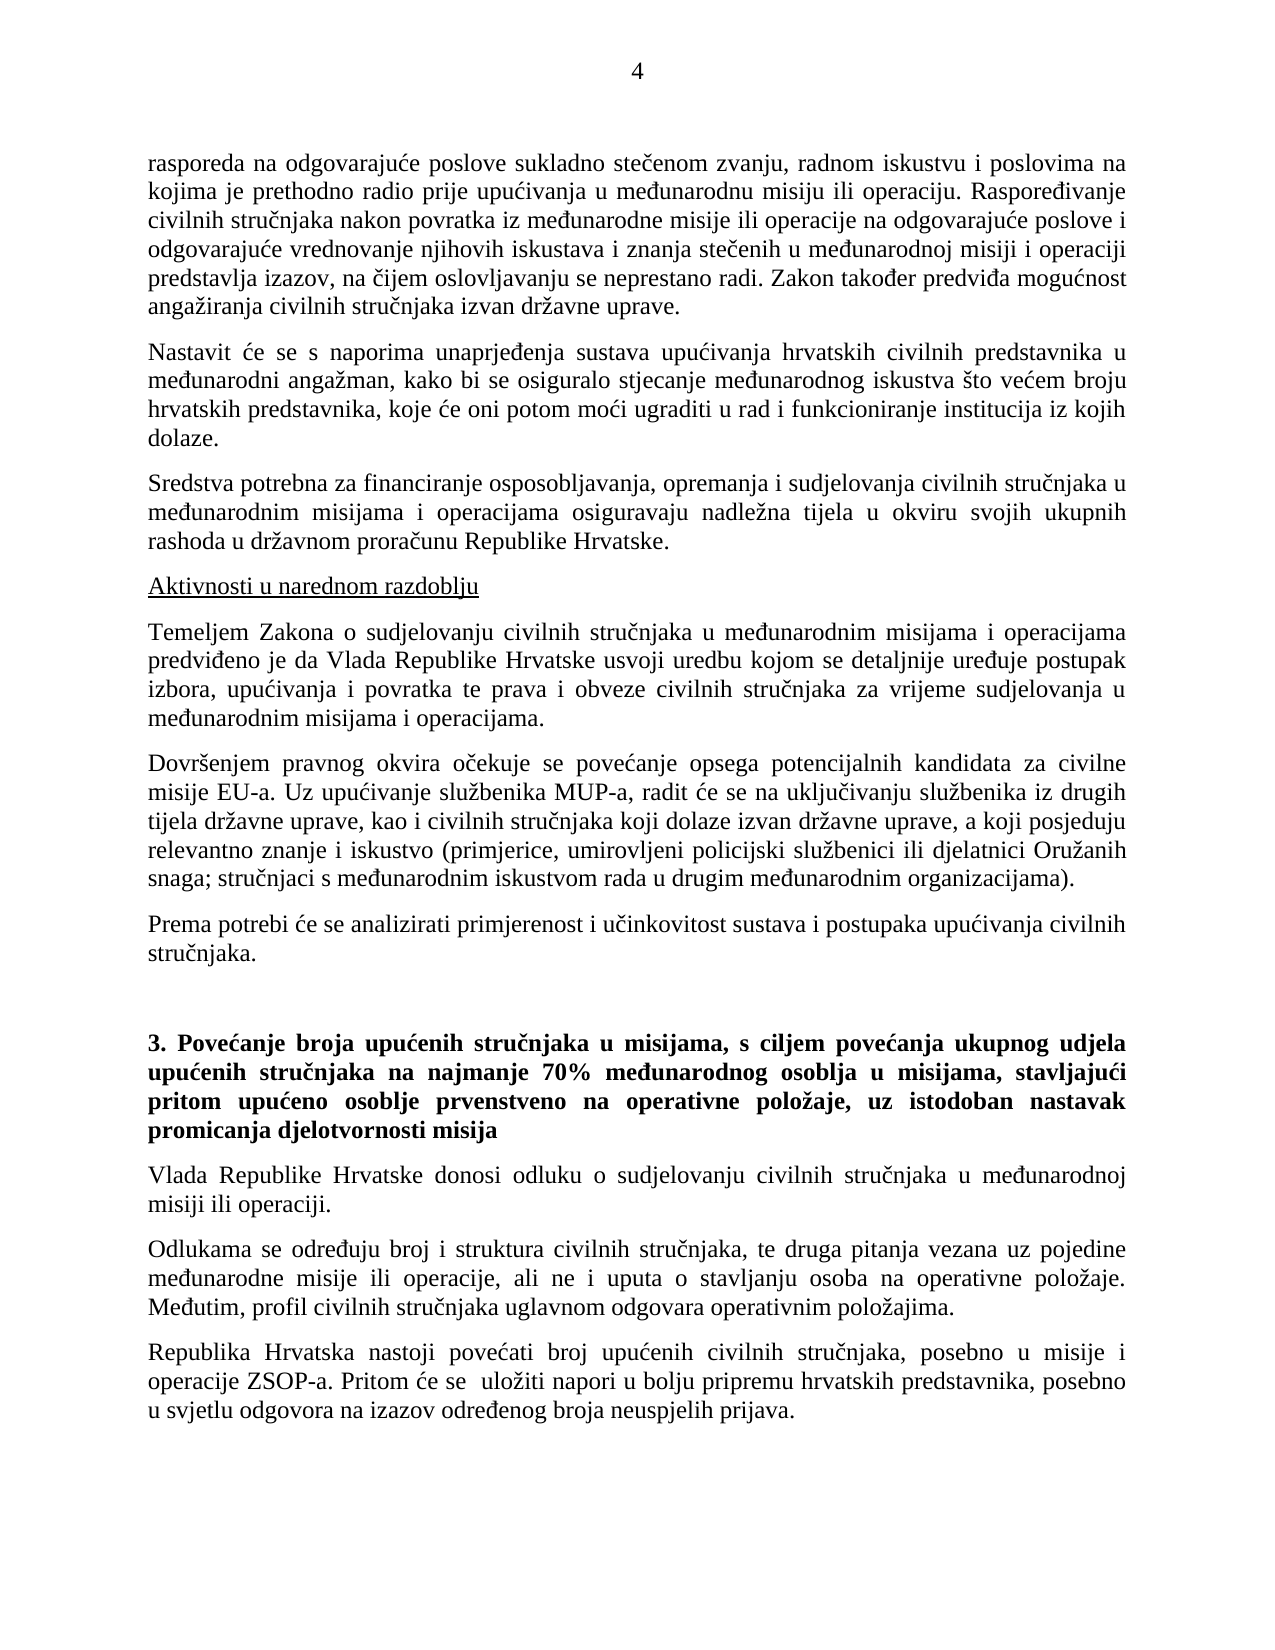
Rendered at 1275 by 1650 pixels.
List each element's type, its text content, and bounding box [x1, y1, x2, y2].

text Republika Hrvatska nastoji povećati broj upućenih civilnih stručnjaka, posebno u misije i operacije ZSOP-a. Pritom će se uložiti napori u bolju pripremu hrvatskih predstavnika, posebno u svjetlu odgovora na izazov određenog broja neuspjelih prijava. [148, 1337, 1127, 1423]
text Vlada Republike Hrvatske donosi odluku o sudjelovanju civilnih stručnjaka u međunarodnoj misiji ili operaciji. [148, 1160, 1127, 1218]
text Dovršenjem pravnog okvira očekuje se povećanje opsega potencijalnih kandidata za civilne misije EU-a. Uz upućivanje službenika MUP-a, radit će se na uključivanju službenika iz drugih tijela državne uprave, kao i civilnih stručnjaka koji dolaze izvan državne uprave, a koji posjeduju relevantno znanje i iskustvo (primjerice, umirovljeni policijski službenici ili djelatnici Oružanih snaga; stručnjaci s međunarodnim iskustvom rada u drugim međunarodnim organizacijama). [148, 748, 1127, 892]
text Temeljem Zakona o sudjelovanju civilnih stručnjaka u međunarodnim misijama i operacijama predviđeno je da Vlada Republike Hrvatske usvoji uredbu kojom se detaljnije uređuje postupak izbora, upućivanja i povratka te prava i obveze civilnih stručnjaka za vrijeme sudjelovanja u međunarodnim misijama i operacijama. [148, 617, 1127, 732]
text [148, 148, 1127, 320]
text Sredstva potrebna za financiranje osposobljavanja, opremanja i sudjelovanja civilnih stručnjaka u međunarodnim misijama i operacijama osiguravaju nadležna tijela u okviru svojih ukupnih rashoda u državnom proračunu Republike Hrvatske. [148, 468, 1127, 555]
text Odlukama se određuju broj i struktura civilnih stručnjaka, te druga pitanja vezana uz pojedine međunarodne misije ili operacije, ali ne i uputa o stavljanju osoba na operativne položaje. Međutim, profil civilnih stručnjaka uglavnom odgovara operativnim položajima. [148, 1234, 1127, 1321]
text Aktivnosti u narednom razdoblju [148, 571, 1127, 600]
text Nastavit će se s naporima unaprjeđenja sustava upućivanja hrvatskih civilnih predstavnika u međunarodni angažman, kako bi se osiguralo stjecanje međunarodnog iskustva što većem broju hrvatskih predstavnika, koje će oni potom moći ugraditi u rad i funkcioniranje institucija iz kojih dolaze. [148, 337, 1127, 452]
text Prema potrebi će se analizirati primjerenost i učinkovitost sustava i postupaka upućivanja civilnih stručnjaka. [148, 909, 1127, 966]
text 3. Povećanje broja upućenih stručnjaka u misijama, s ciljem povećanja ukupnog udjela upućenih stručnjaka na najmanje 70% međunarodnog osoblja u misijama, stavljajući pritom upućeno osoblje prvenstveno na operativne položaje, uz istodoban nastavak promicanja djelotvornosti misija [148, 1028, 1127, 1143]
